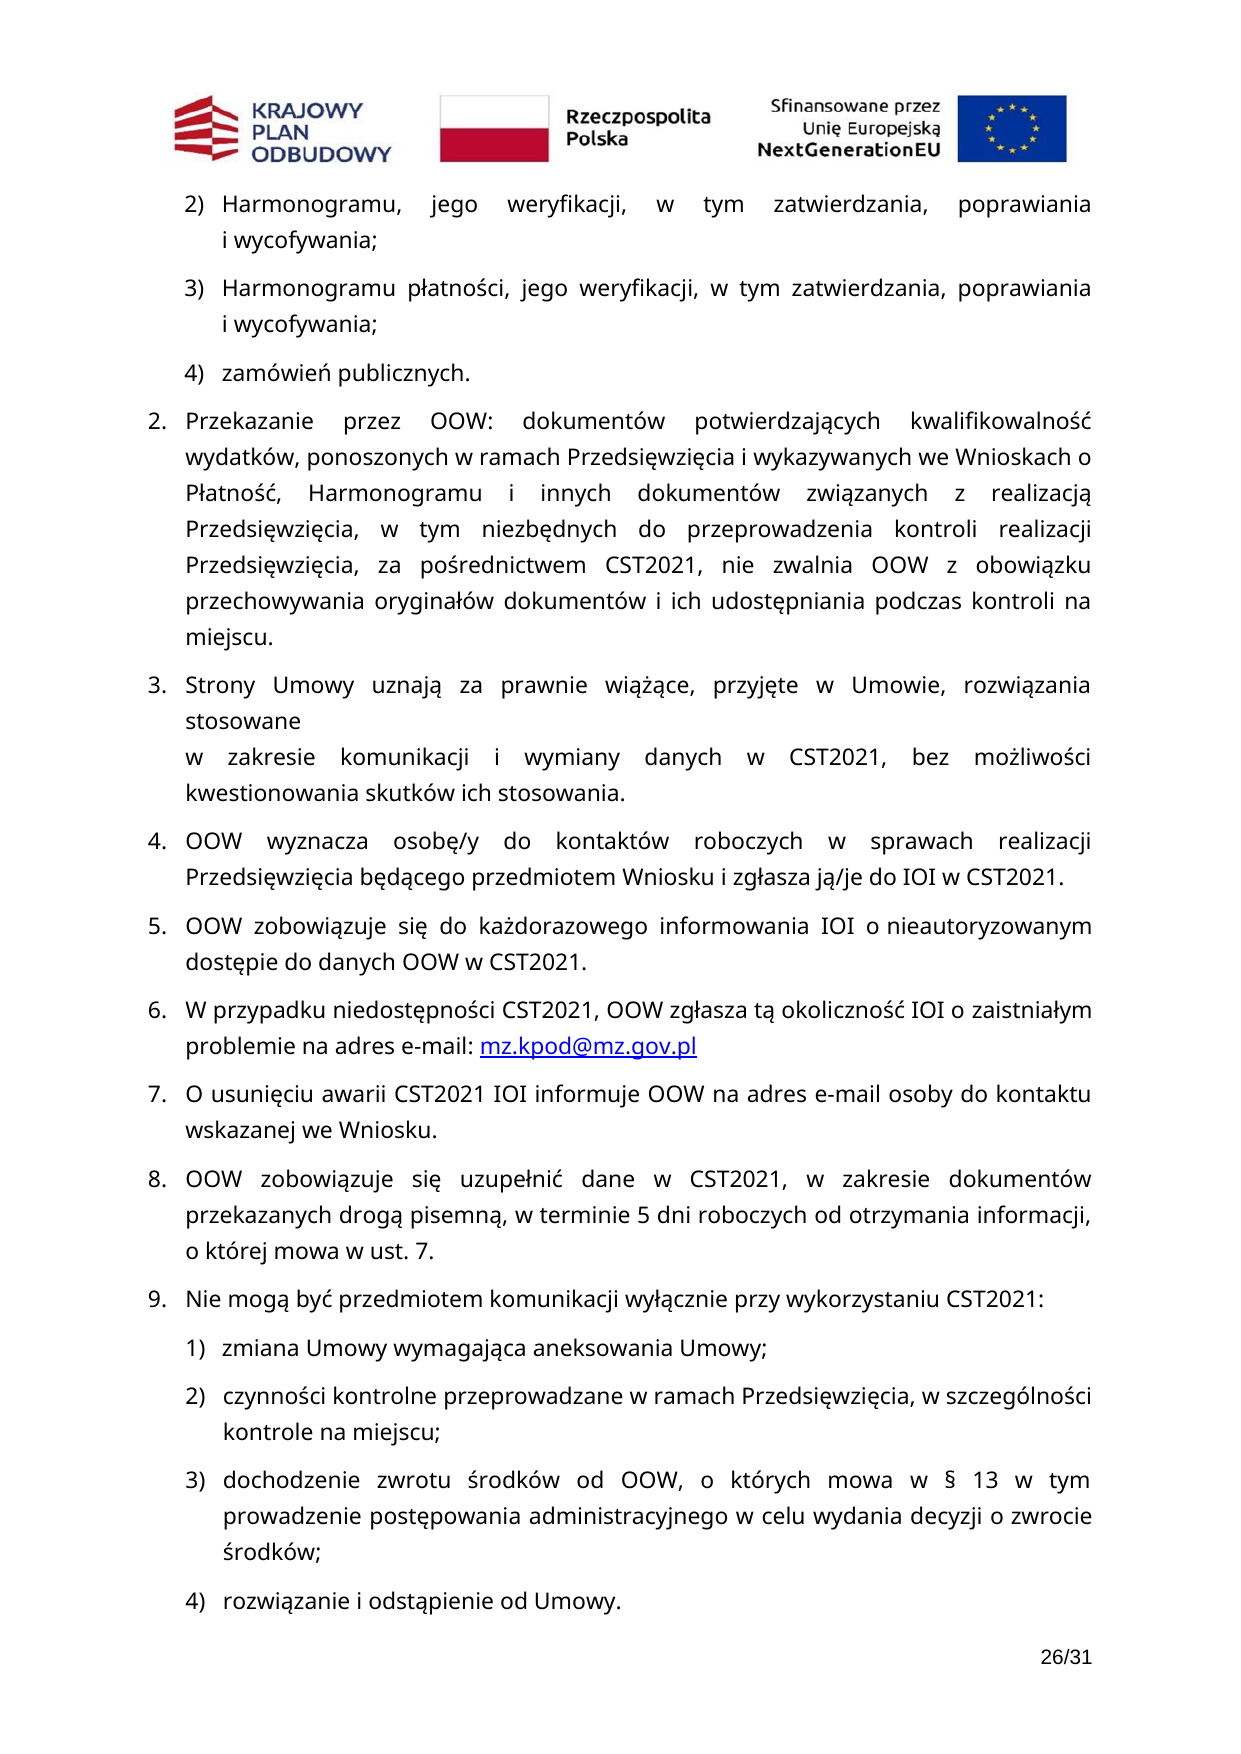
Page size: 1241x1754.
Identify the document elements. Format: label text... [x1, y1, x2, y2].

text 5. OOW zobowiązuje się do każdorazowego informowania IOI o nieautoryzowanym dostępie do danych OOW w CST2021. [148, 909, 1092, 977]
text 1) zmiana Umowy wymagająca aneksowania Umowy; [148, 1331, 1092, 1363]
text 2. Przekazanie przez OOW: dokumentów potwierdzających kwalifikowalność wydatków, ponoszonych w ramach Przedsięwzięcia i wykazywanych we Wnioskach o Płatność, Harmonogramu i innych dokumentów związanych z realizacją Przedsięwzięcia, w tym niezbędnych do przeprowadzenia kontroli realizacji Przedsięwzięcia, za pośrednictwem CST2021, nie zwalnia OOW z obowiązku przechowywania oryginałów dokumentów i ich udostępniania podczas kontroli na miejscu. [148, 405, 1092, 652]
text 9. Nie mogą być przedmiotem komunikacji wyłącznie przy wykorzystaniu CST2021: [148, 1283, 1092, 1314]
list Harmonogramu płatności, jego weryfikacji, w tym zatwierdzania, poprawiania i wycofywania; [184, 272, 1092, 339]
text 4) rozwiązanie i odstąpienie od Umowy. [185, 1584, 1092, 1616]
text 7. O usunięciu awarii CST2021 IOI informuje OOW na adres e-mail osoby do kontaktu wskazanej we Wniosku. [148, 1078, 1092, 1146]
text 4. OOW wyznacza osobę/y do kontaktów roboczych w sprawach realizacji Przedsięwzięcia będącego przedmiotem Wniosku i zgłasza ją/je do IOI w CST2021. [148, 825, 1092, 892]
text 8. OOW zobowiązuje się uzupełnić dane w CST2021, w zakresie dokumentów przekazanych drogą pisemną, w terminie 5 dni roboczych od otrzymania informacji, o której mowa w ust. 7. [148, 1163, 1092, 1266]
text 3) dochodzenie zwrotu środków od OOW, o których mowa w § 13 w tym prowadzenie postępowania administracyjnego w celu wydania decyzji o zwrocie środków; [185, 1464, 1092, 1567]
list Harmonogramu, jego weryfikacji, w tym zatwierdzania, poprawiania i wycofywania; [184, 188, 1092, 255]
text 3. Strony Umowy uznają za prawnie wiążące, przyjęte w Umowie, rozwiązania stosowane w zakresie komunikacji i wymiany danych w CST2021, bez możliwości kwestionowania skutków ich stosowania. [148, 669, 1092, 808]
picture [147, 73, 1079, 188]
text 6. W przypadku niedostępności CST2021, OOW zgłasza tą okoliczność IOI o zaistniałym problemie na adres e-mail: mz.kpod@mz.gov.pl [148, 994, 1092, 1061]
text 2) czynności kontrolne przeprowadzane w ramach Przedsięwzięcia, w szczególności kontrole na miejscu; [185, 1380, 1092, 1447]
list zamówień publicznych. [184, 356, 1092, 388]
